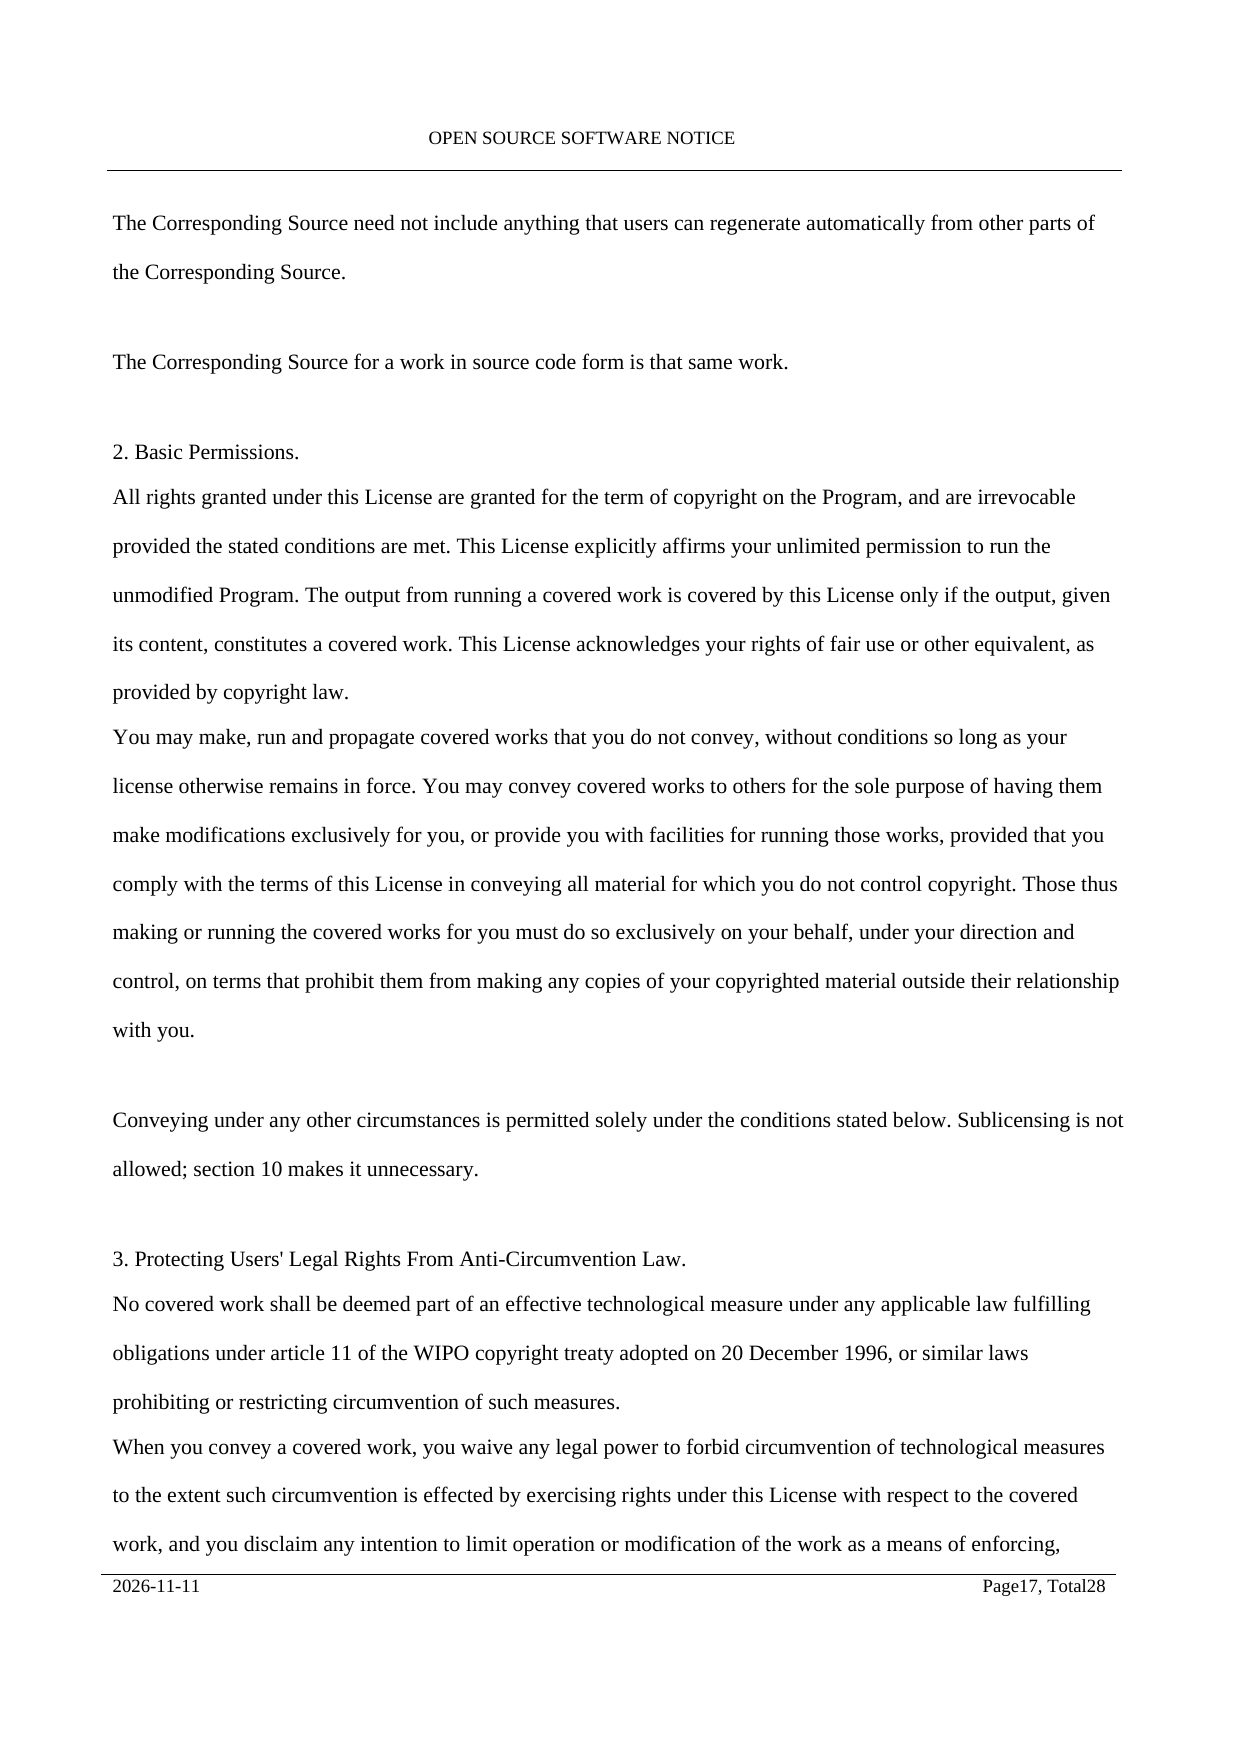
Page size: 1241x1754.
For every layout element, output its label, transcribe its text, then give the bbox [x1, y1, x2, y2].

text 3. Protecting Users' Legal Rights From Anti-Circumvention Law. [112, 1242, 1128, 1275]
text 2. Basic Permissions. [112, 436, 1128, 468]
text No covered work shall be deemed part of an effective technological measure under any applicable law fulfilling obligations under article 11 of the WIPO copyright treaty adopted on 20 December 1996, or similar laws prohibiting or restricting circumvention of such measures. [112, 1287, 1128, 1417]
text Conveying under any other circumstances is permitted solely under the conditions stated below. Sublicensing is not allowed; section 10 makes it unnecessary. [112, 1103, 1128, 1185]
text You may make, run and propagate covered works that you do not convey, without conditions so long as your license otherwise remains in force. You may convey covered works to others for the sole purpose of having them make modifications exclusively for you, or provide you with facilities for running those works, provided that you comply with the terms of this License in conveying all material for which you do not control copyright. Those thus making or running the covered works for you must do so exclusively on your behalf, under your direction and control, on terms that prohibit them from making any copies of your copyrighted material outside their relationship with you. [112, 721, 1128, 1046]
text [112, 1430, 1128, 1560]
text The Corresponding Source for a work in source code form is that same work. [112, 345, 1128, 378]
text The Corresponding Source need not include anything that users can regenerate automatically from other parts of the Corresponding Source. [112, 206, 1128, 288]
text All rights granted under this License are granted for the term of copyright on the Program, and are irrevocable provided the stated conditions are met. This License explicitly affirms your unlimited permission to run the unmodified Program. The output from running a covered work is covered by this License only if the output, given its content, constitutes a covered work. This License acknowledges your rights of fair use or other equivalent, as provided by copyright law. [112, 481, 1128, 708]
